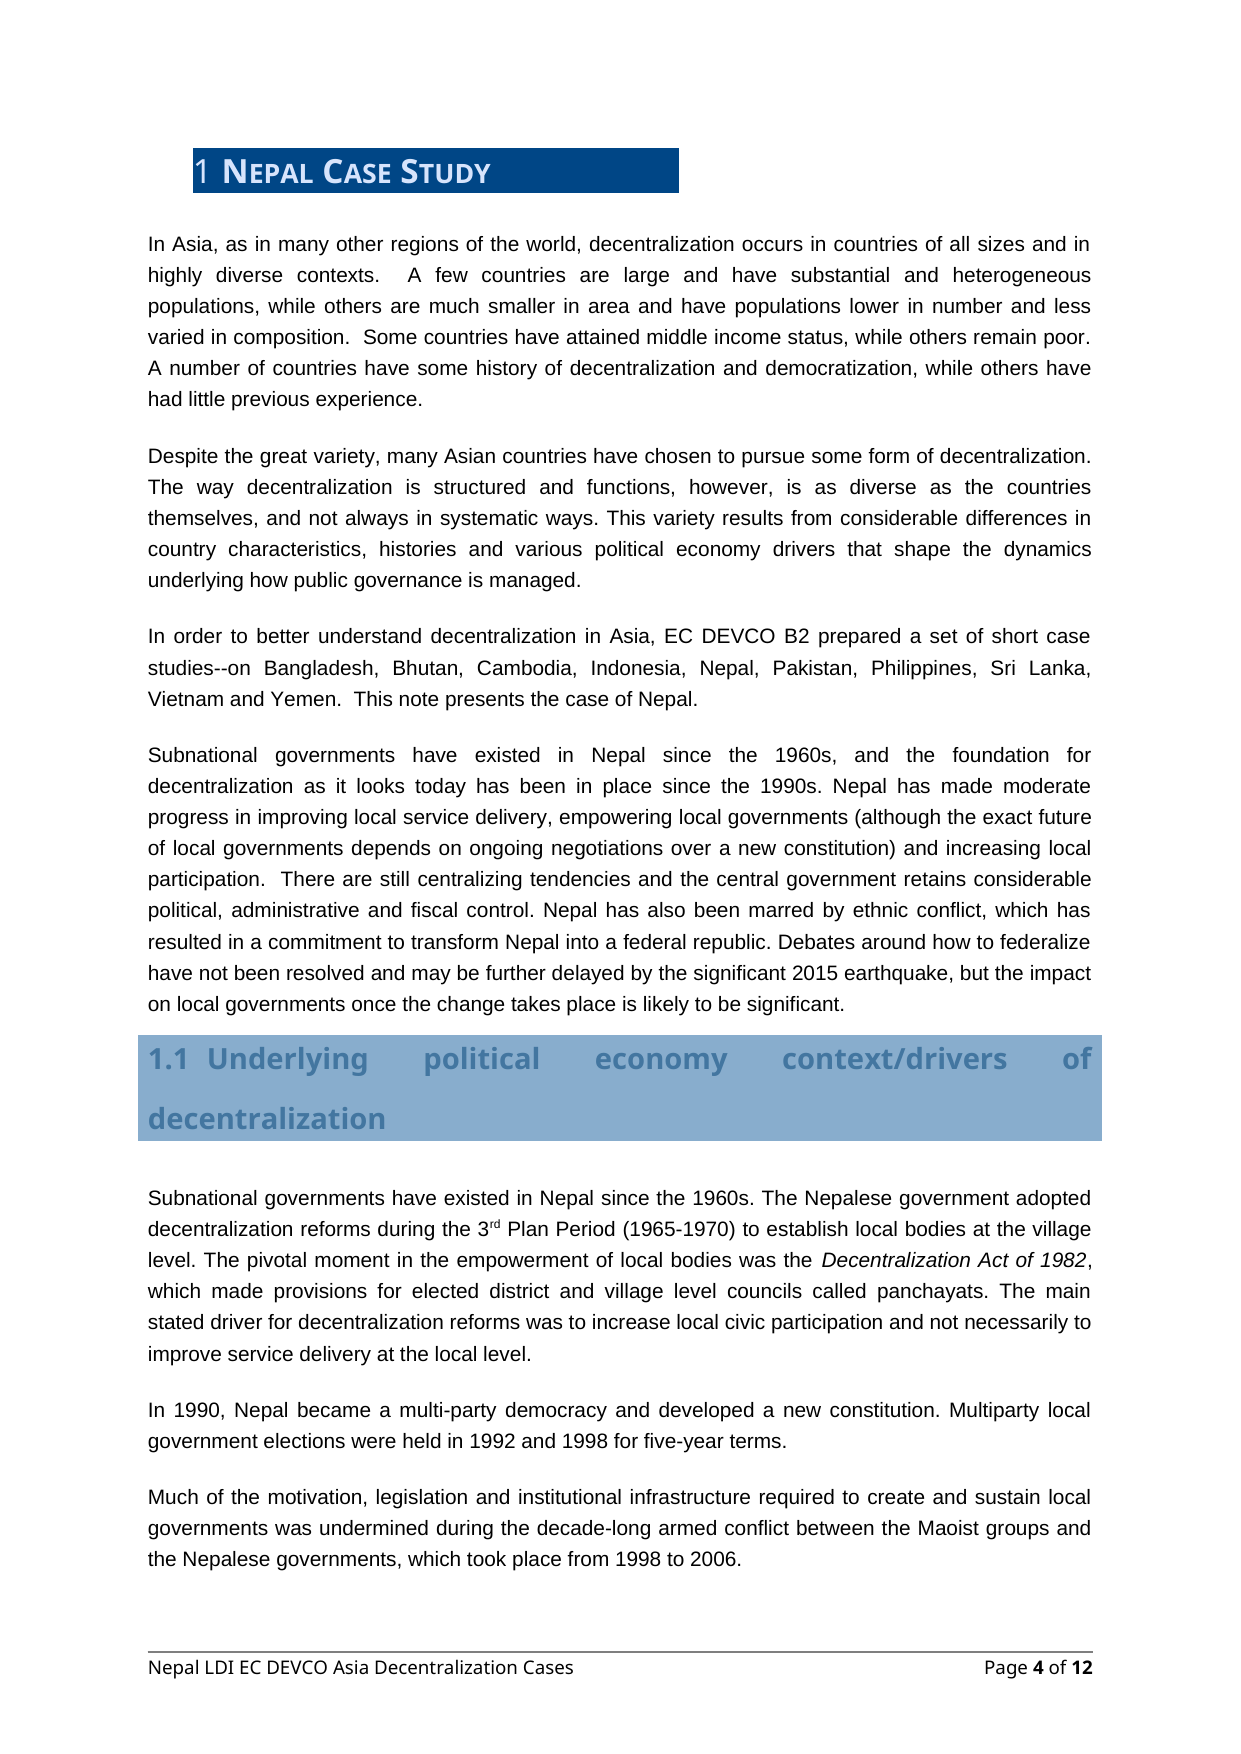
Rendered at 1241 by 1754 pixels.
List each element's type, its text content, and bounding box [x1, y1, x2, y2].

text Subnational governments have existed in Nepal since the 1960s. The Nepalese government adopted decentralization reforms during the 3rd Plan Period (1965-1970) to establish local bodies at the village level. The pivotal moment in the empowerment of local bodies was the Decentralization Act of 1982, which made provisions for elected district and village level councils called panchayats. The main stated driver for decentralization reforms was to increase local civic participation and not necessarily to improve service delivery at the local level. [148, 1186, 1093, 1365]
text Subnational governments have existed in Nepal since the 1960s, and the foundation for decentralization as it looks today has been in place since the 1990s. Nepal has made moderate progress in improving local service delivery, empowering local governments (although the exact future of local governments depends on ongoing negotiations over a new constitution) and increasing local participation. There are still centralizing tendencies and the central government retains considerable political, administrative and fiscal control. Nepal has also been marred by ethnic conflict, which has resulted in a commitment to transform Nepal into a federal republic. Debates around how to federalize have not been resolved and may be further delayed by the significant 2015 earthquake, but the impact on local governments once the change takes place is likely to be significant. [148, 743, 1093, 1016]
text Despite the great variety, many Asian countries have chosen to pursue some form of decentralization. The way decentralization is structured and functions, however, is as diverse as the countries themselves, and not always in systematic ways. This variety results from considerable differences in country characteristics, histories and various political economy drivers that shape the dynamics underlying how public governance is managed. [148, 443, 1093, 592]
subtitle Nepal Case Study [193, 148, 679, 193]
text In Asia, as in many other regions of the world, decentralization occurs in countries of all sizes and in highly diverse contexts. A few countries are large and have substantial and heterogeneous populations, while others are much smaller in area and have populations lower in number and less varied in composition. Some countries have attained middle income status, while others remain poor. A number of countries have some history of decentralization and democratization, while others have had little previous experience. [148, 232, 1093, 411]
text Much of the motivation, legislation and institutional infrastructure required to create and sustain local governments was undermined during the decade-long armed conflict between the Maoist groups and the Nepalese governments, which took place from 1998 to 2006. [148, 1485, 1093, 1571]
text In order to better understand decentralization in Asia, EC DEVCO B2 prepared a set of short case studies--on Bangladesh, Bhutan, Cambodia, Indonesia, Nepal, Pakistan, Philippines, Sri Lanka, Vietnam and Yemen. This note presents the case of Nepal. [148, 624, 1093, 710]
text In 1990, Nepal became a multi-party democracy and developed a new constitution. Multiparty local government elections were held in 1992 and 1998 for five-year terms. [148, 1397, 1093, 1453]
subtitle Underlying political economy context/drivers of decentralization [139, 1036, 1101, 1140]
